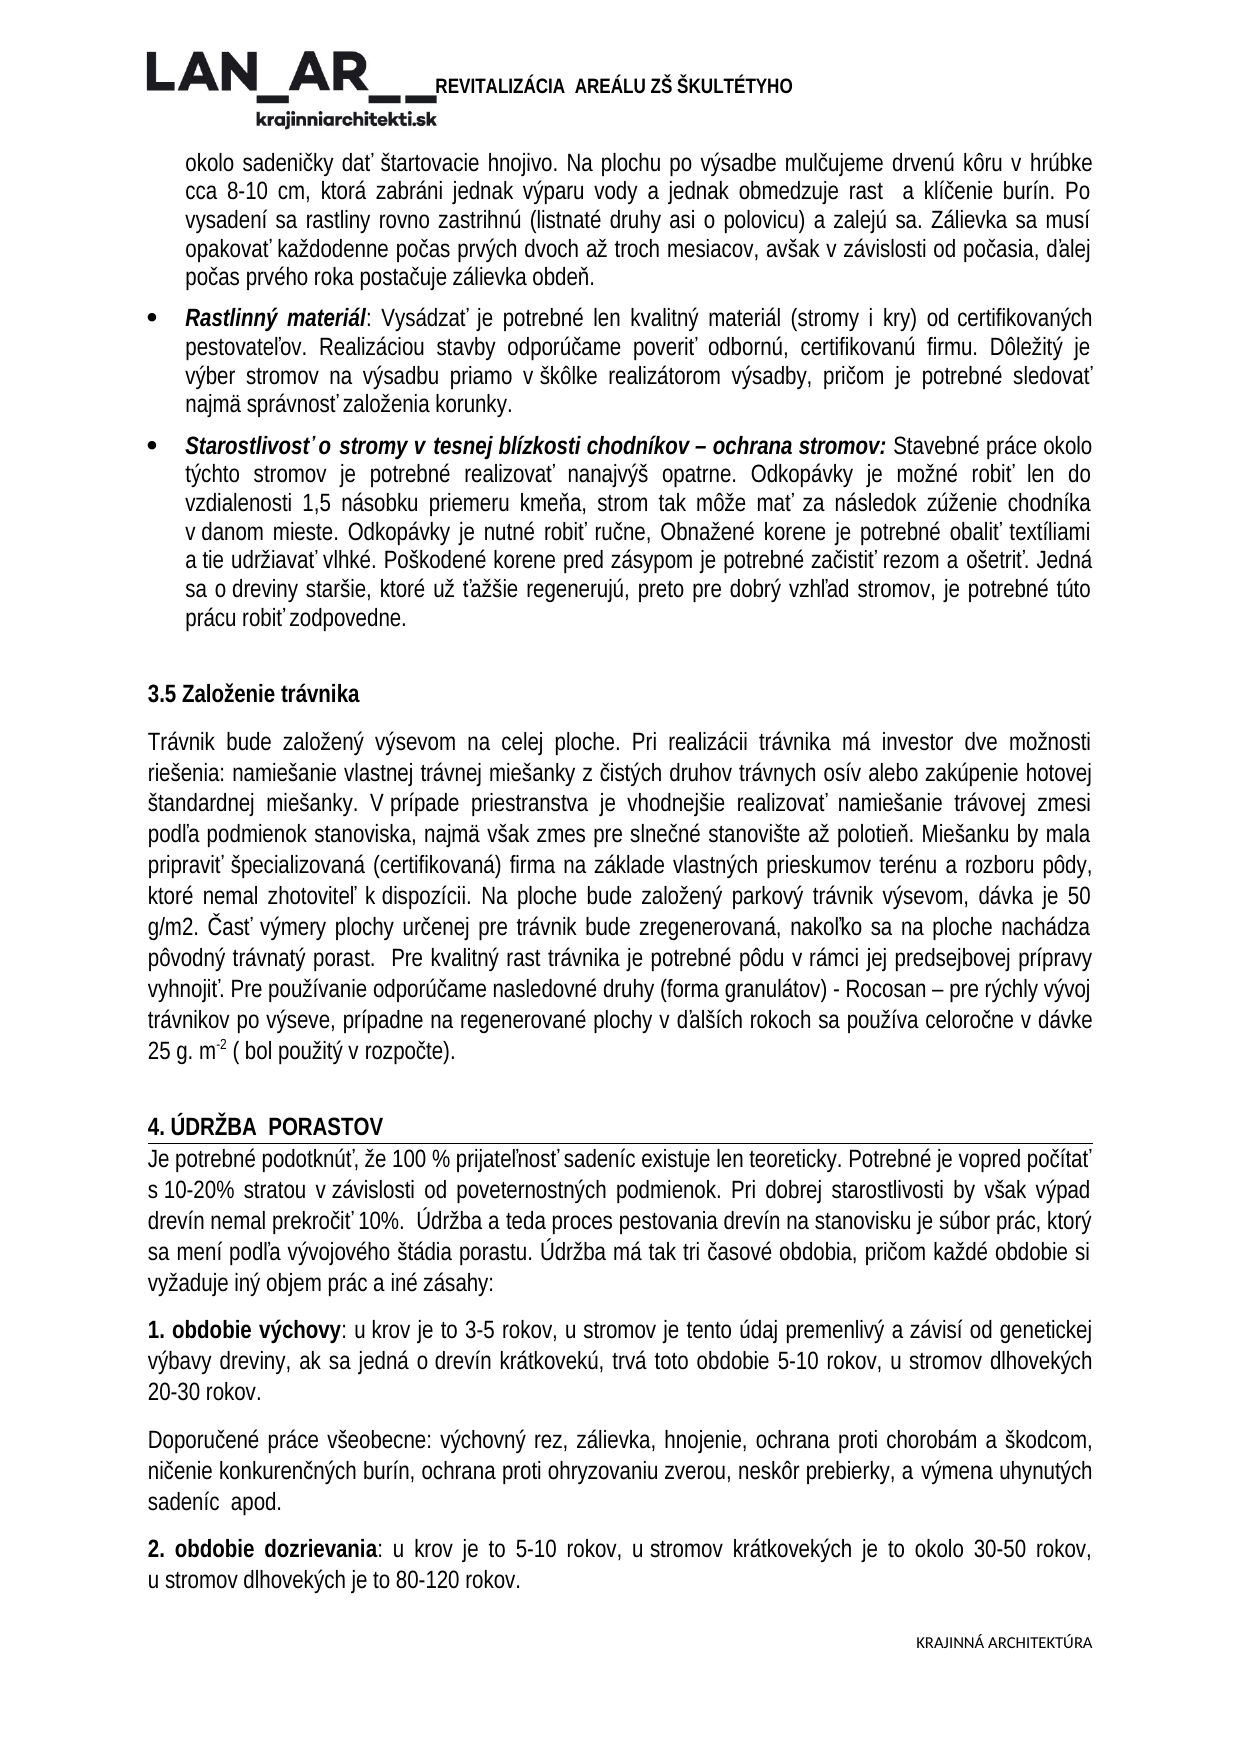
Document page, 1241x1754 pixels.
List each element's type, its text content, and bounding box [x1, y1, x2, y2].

text 3.5 Založenie trávnika [148, 679, 1093, 708]
text 2. obdobie dozrievania: u krov je to 5-10 rokov, u stromov krátkovekých je to okolo 30-50 rokov, u stromov dlhovekých je to 80-120 rokov. [148, 1534, 1093, 1594]
list Rastlinný materiál: Vysádzať je potrebné len kvalitný materiál (stromy i kry) od certifikovaných pestovateľov. Realizáciou stavby odporúčame poveriť odbornú, certifikovanú firmu. Dôležitý je výber stromov na výsadbu priamo v škôlke realizátorom výsadby, pričom je potrebné sledovať najmä správnosť založenia korunky. [148, 303, 1093, 418]
text Je potrebné podotknúť, že 100 % prijateľnosť sadeníc existuje len teoreticky. Potrebné je vopred počítať s 10-20% stratou v závislosti od poveternostných podmienok. Pri dobrej starostlivosti by však výpad drevín nemal prekročiť 10%. Údržba a teda proces pestovania drevín na stanovisku je súbor prác, ktorý sa mení podľa vývojového štádia porastu. Údržba má tak tri časové obdobia, pričom každé obdobie si vyžaduje iný objem prác a iné zásahy: [148, 1144, 1093, 1296]
subtitle 4. údržba porastov [148, 1112, 1093, 1143]
text Doporučené práce všeobecne: výchovný rez, zálievka, hnojenie, ochrana proti chorobám a škodcom, ničenie konkurenčných burín, ochrana proti ohryzovaniu zverou, neskôr prebierky, a výmena uhynutých sadeníc apod. [148, 1425, 1093, 1515]
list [148, 148, 1093, 291]
text Trávnik bude založený výsevom na celej ploche. Pri realizácii trávnika má investor dve možnosti riešenia: namiešanie vlastnej trávnej miešanky z čistých druhov trávnych osív alebo zakúpenie hotovej štandardnej miešanky. V prípade priestranstva je vhodnejšie realizovať namiešanie trávovej zmesi podľa podmienok stanoviska, najmä však zmes pre slnečné stanovište až polotieň. Miešanku by mala pripraviť špecializovaná (certifikovaná) firma na základe vlastných prieskumov terénu a rozboru pôdy, ktoré nemal zhotoviteľ k dispozícii. Na ploche bude založený parkový trávnik výsevom, dávka je 50 g/m2. Časť výmery plochy určenej pre trávnik bude zregenerovaná, nakoľko sa na ploche nachádza pôvodný trávnatý porast. Pre kvalitný rast trávnika je potrebné pôdu v rámci jej predsejbovej prípravy vyhnojiť. Pre používanie odporúčame nasledovné druhy (forma granulátov) - Rocosan – pre rýchly vývoj trávnikov po výseve, prípadne na regenerované plochy v ďalších rokoch sa používa celoročne v dávke . m-2 ( bol použitý v rozpočte). [148, 727, 1093, 1064]
picture [146, 50, 437, 131]
text 1. obdobie výchovy: u krov je to 3-5 rokov, u stromov je tento údaj premenlivý a závisí od genetickej výbavy dreviny, ak sa jedná o drevín krátkovekú, trvá toto obdobie 5-10 rokov, u stromov dlhovekých 20-30 rokov. [148, 1315, 1093, 1406]
list Starostlivosť o stromy v tesnej blízkosti chodníkov – ochrana stromov: Stavebné práce okolo týchto stromov je potrebné realizovať nanajvýš opatrne. Odkopávky je možné robiť len do vzdialenosti 1,5 násobku priemeru kmeňa, strom tak môže mať za následok zúženie chodníka v danom mieste. Odkopávky je nutné robiť ručne, Obnažené korene je potrebné obaliť textíliami a tie udržiavať vlhké. Poškodené korene pred zásypom je potrebné začistiť rezom a ošetriť. Jedná sa o dreviny staršie, ktoré už ťažšie regenerujú, preto pre dobrý vzhľad stromov, je potrebné túto prácu robiť zodpovedne. [148, 431, 1093, 631]
